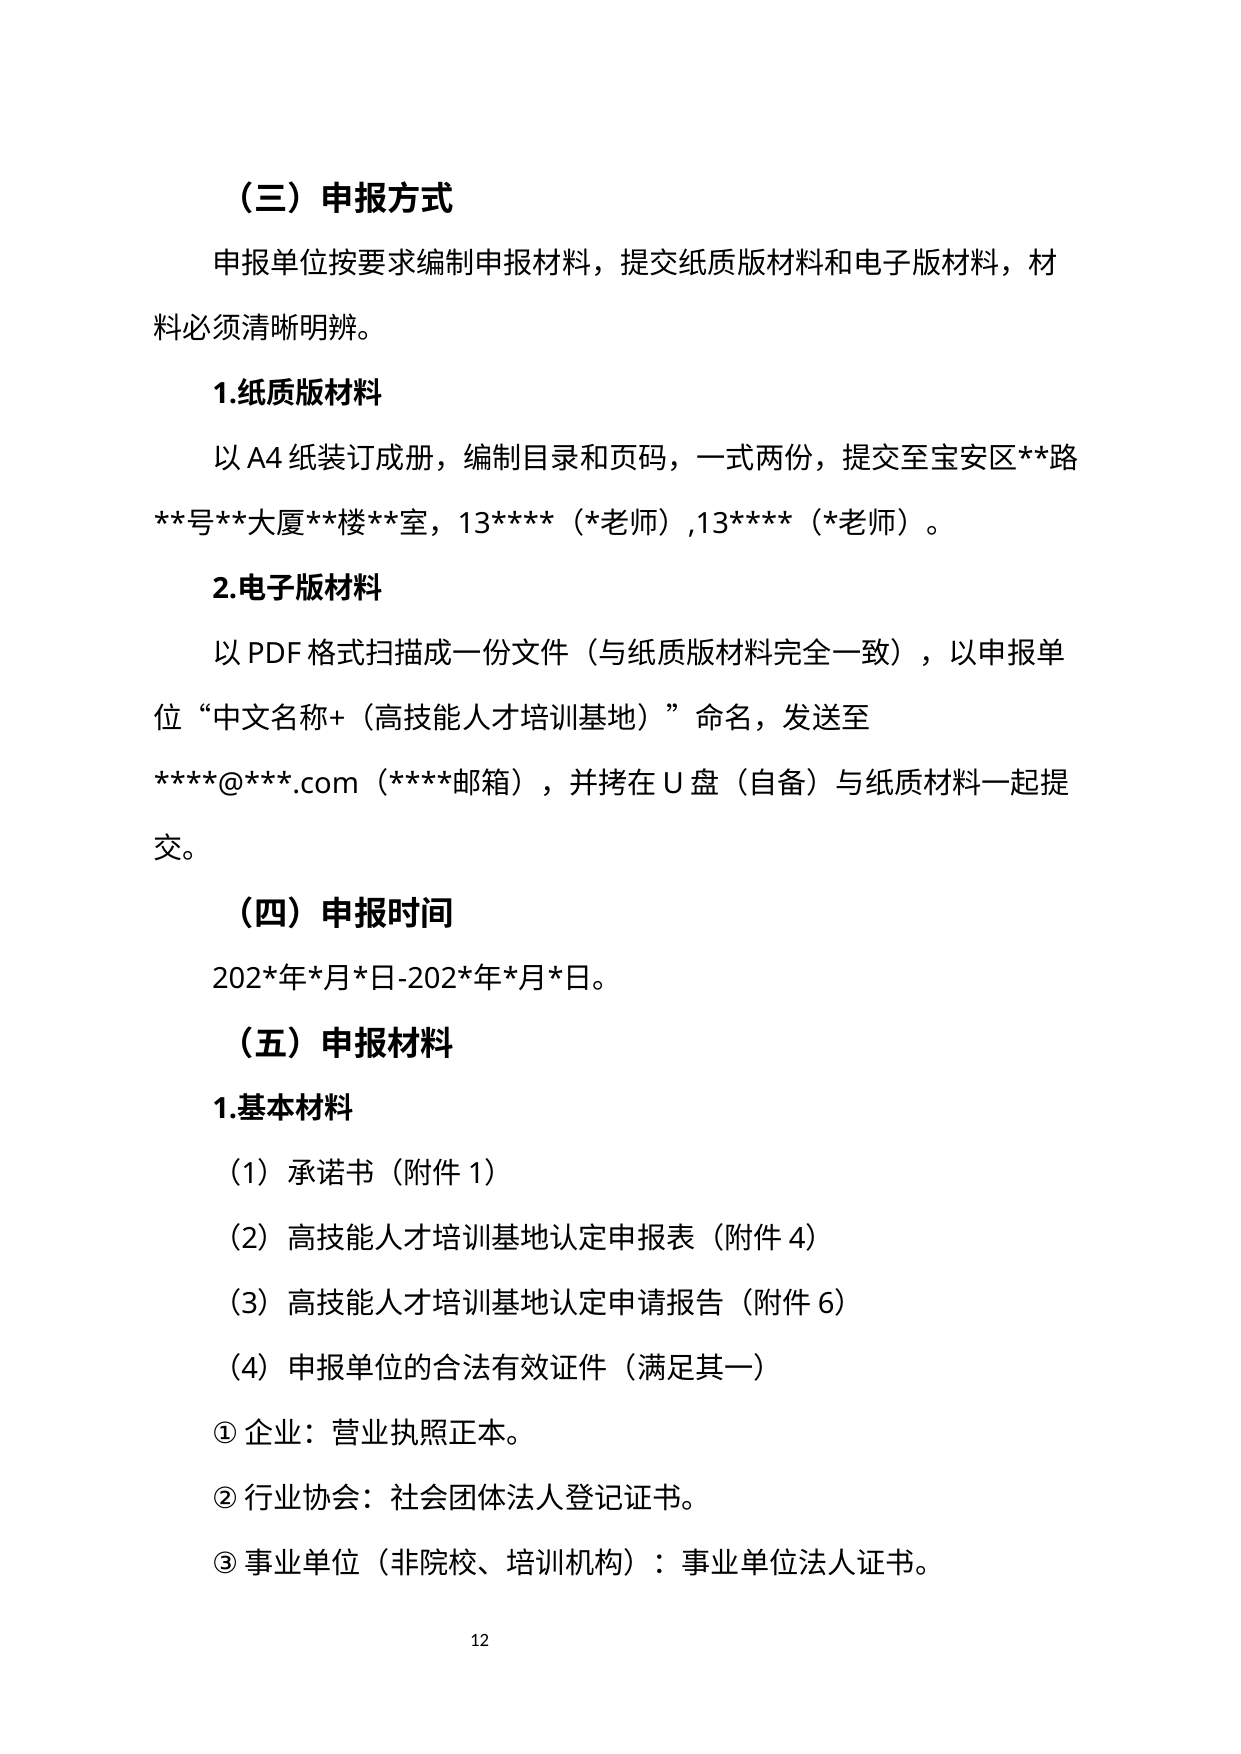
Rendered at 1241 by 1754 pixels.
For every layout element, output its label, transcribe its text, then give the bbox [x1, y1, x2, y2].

text 1.基本材料 [153, 1073, 1087, 1138]
text （四）申报时间 [153, 878, 1087, 943]
text ②行业协会：社会团体法人登记证书。 [153, 1463, 1087, 1528]
text 以PDF格式扫描成一份文件（与纸质版材料完全一致），以申报单位“中文名称+（高技能人才培训基地）”命名，发送至****@***.com（****邮箱），并拷在U盘（自备）与纸质材料一起提交。 [153, 618, 1087, 878]
text 申报单位按要求编制申报材料，提交纸质版材料和电子版材料，材料必须清晰明辨。 [153, 228, 1087, 358]
text ③事业单位（非院校、培训机构）：事业单位法人证书。 [153, 1528, 1087, 1593]
text （1）承诺书（附件1） [153, 1138, 1087, 1203]
text 以A4纸装订成册，编制目录和页码，一式两份，提交至宝安区**路**号**大厦**楼**室，13****（*老师）,13****（*老师）。 [153, 423, 1087, 553]
text （五）申报材料 [153, 1008, 1087, 1073]
text 202*年*月*日-202*年*月*日。 [153, 943, 1087, 1008]
text （3）高技能人才培训基地认定申请报告（附件6） [153, 1268, 1087, 1333]
text ①企业：营业执照正本。 [153, 1398, 1087, 1463]
text （三）申报方式 [153, 163, 1087, 228]
text （2）高技能人才培训基地认定申报表（附件4） [153, 1203, 1087, 1268]
text （4）申报单位的合法有效证件（满足其一） [153, 1333, 1087, 1398]
text 2.电子版材料 [153, 553, 1087, 618]
text 1.纸质版材料 [153, 358, 1087, 423]
